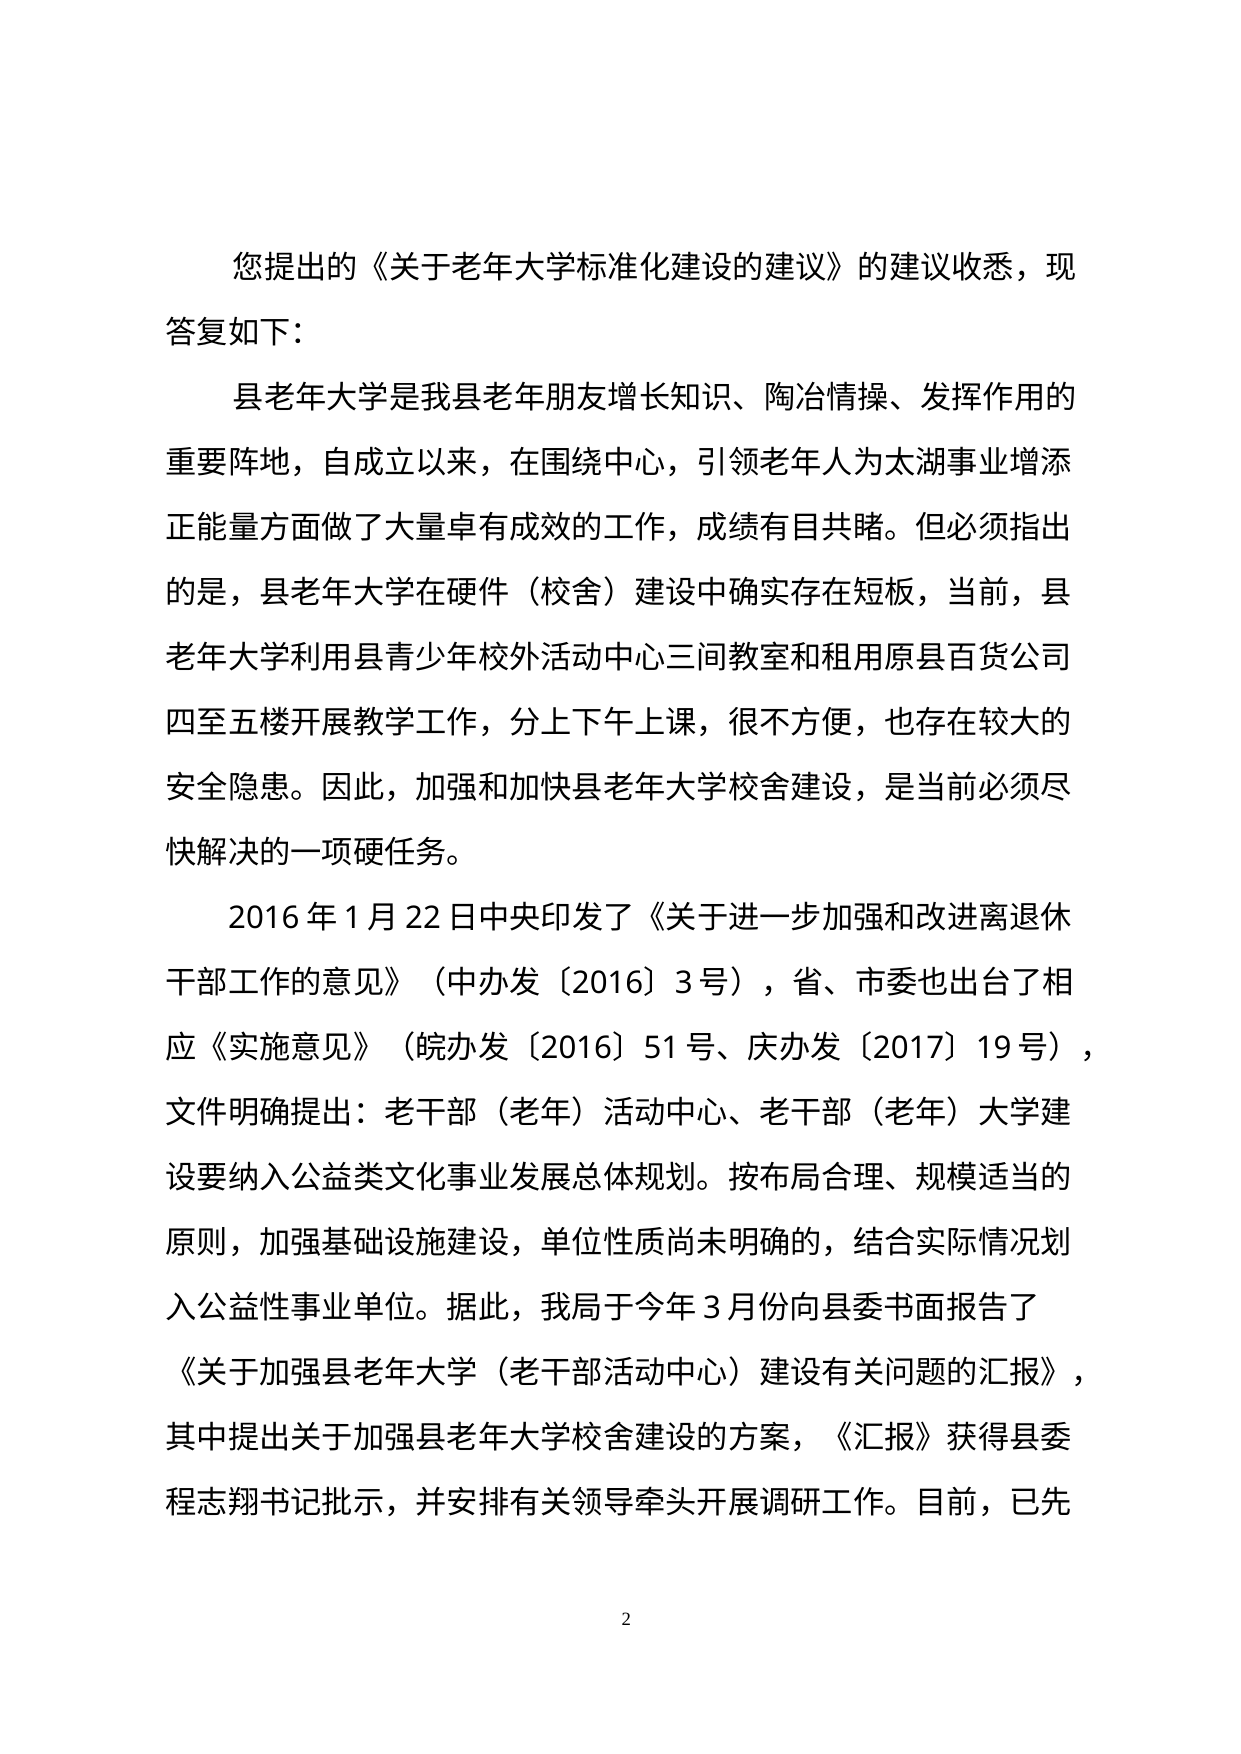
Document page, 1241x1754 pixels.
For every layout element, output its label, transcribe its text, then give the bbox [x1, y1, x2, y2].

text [165, 883, 1087, 1533]
text 县老年大学是我县老年朋友增长知识、陶冶情操、发挥作用的重要阵地，自成立以来，在围绕中心，引领老年人为太湖事业增添正能量方面做了大量卓有成效的工作，成绩有目共睹。但必须指出的是，县老年大学在硬件（校舍）建设中确实存在短板，当前，县老年大学利用县青少年校外活动中心三间教室和租用原县百货公司四至五楼开展教学工作，分上下午上课，很不方便，也存在较大的安全隐患。因此，加强和加快县老年大学校舍建设，是当前必须尽快解决的一项硬任务。 [165, 363, 1087, 883]
text 您提出的《关于老年大学标准化建设的建议》的建议收悉，现答复如下： [165, 233, 1087, 363]
